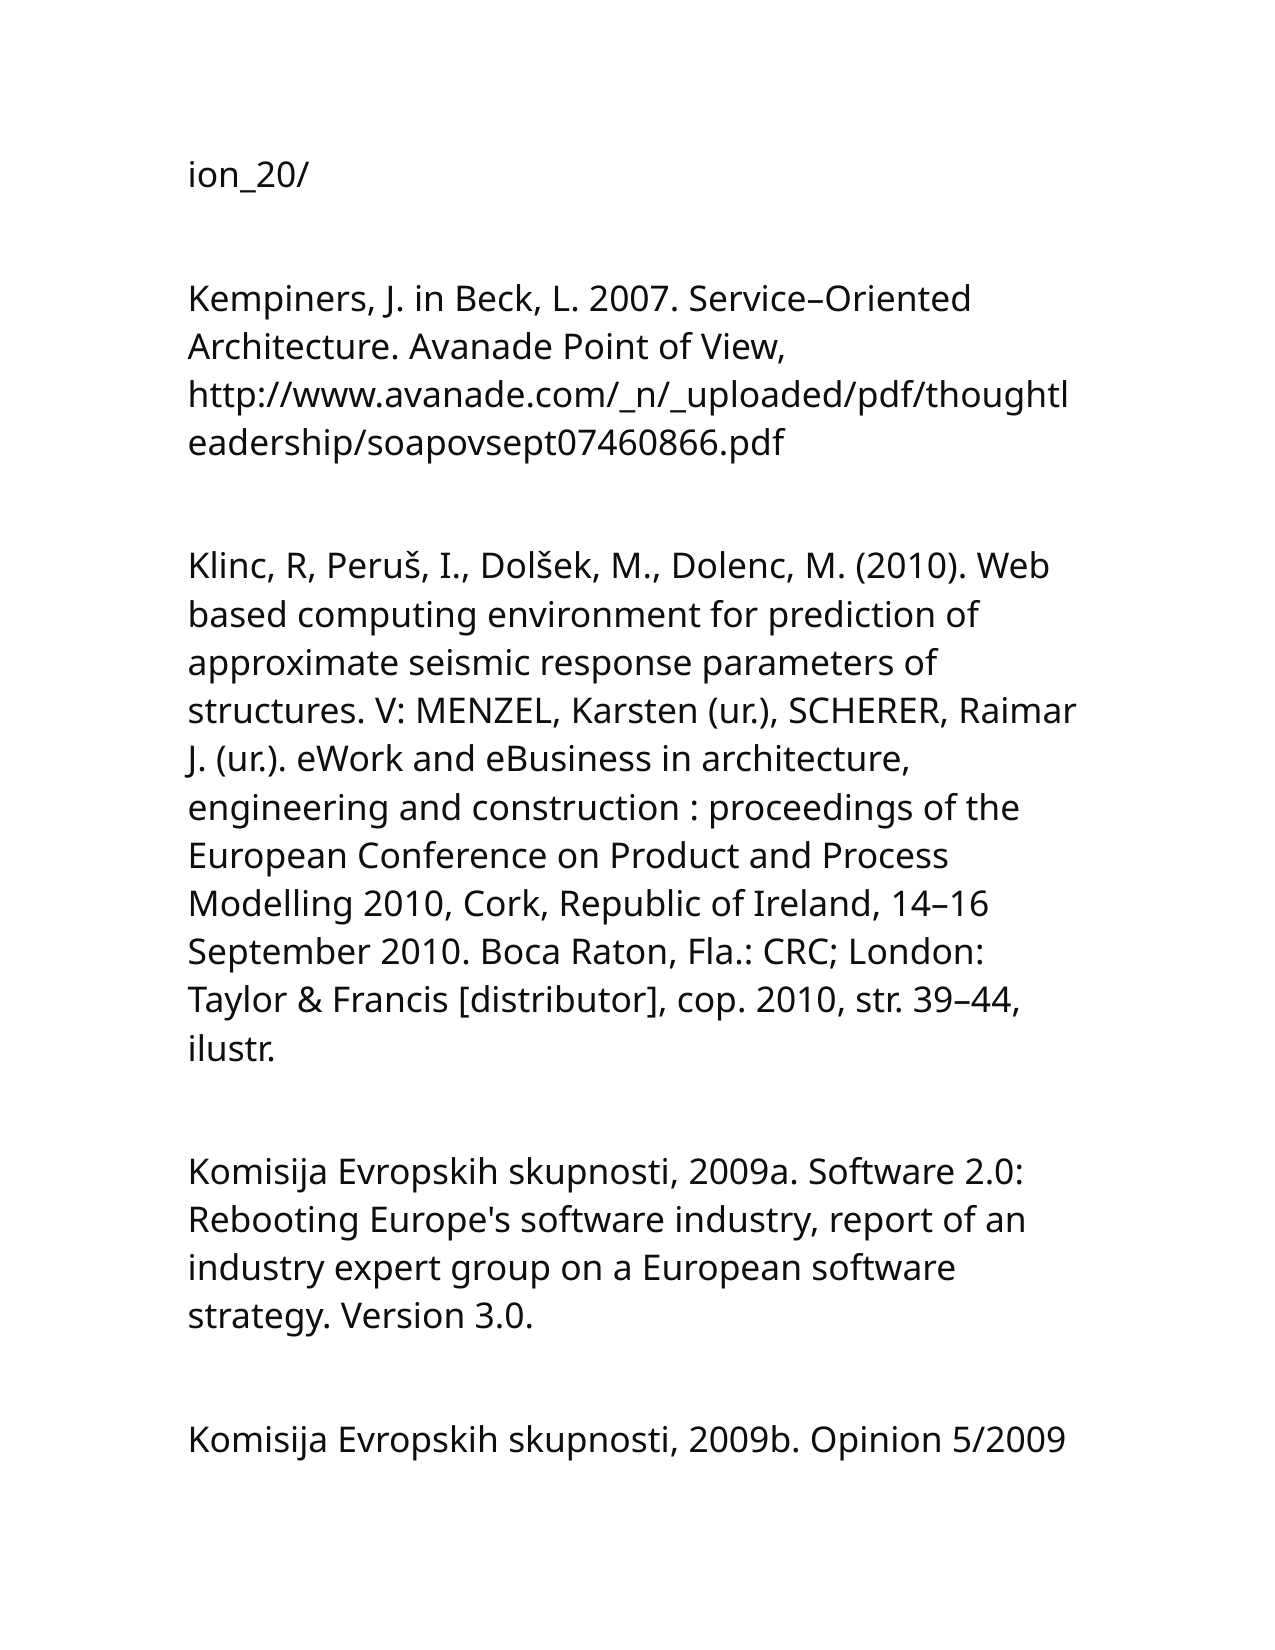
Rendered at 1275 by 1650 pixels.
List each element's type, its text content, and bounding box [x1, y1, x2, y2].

text Jewell, H. 2007. The Future of the Web – 7 Reasons to Become Web 2.0 Compatible. EzineArticles, [187, 150, 1087, 246]
text McAfee, A. 2006c. Enterprise 2.0, version 2.0. The Business Impact of IT. Andrew McAfee's Blog, http://andrewmcafee.org/2006/05/enterprise_20_version_20/ [187, 983, 1087, 1176]
text http://ezinearticles.com/?The-Future-of-the-Web—7-Reasons-to-Become-Web–2.0-Compatible&id=778096 [187, 322, 1087, 418]
text McAfee, A. 2006a. Enterprise 2.0: The Dawn of Emergent Collaboration. MIT Sloan Management Review 47, 3: 21–28. [187, 494, 1087, 639]
text McAfee, A. 2006b. Enterprise 2.0 vs. SOA. The Business Impact of IT. Andrew McAfee's Blog, http://andrewmcafee.org/2006/05/enterprise_20_vs_soa/ [187, 714, 1087, 907]
text Kempiners, J. in Beck, L. 2007. Service–Oriented Architecture. Avanade Point of View, http://www.avanade.com/_n/_uploaded/pdf/thoughtleadership/soapovsept07460866.pdf [187, 1252, 1087, 1444]
